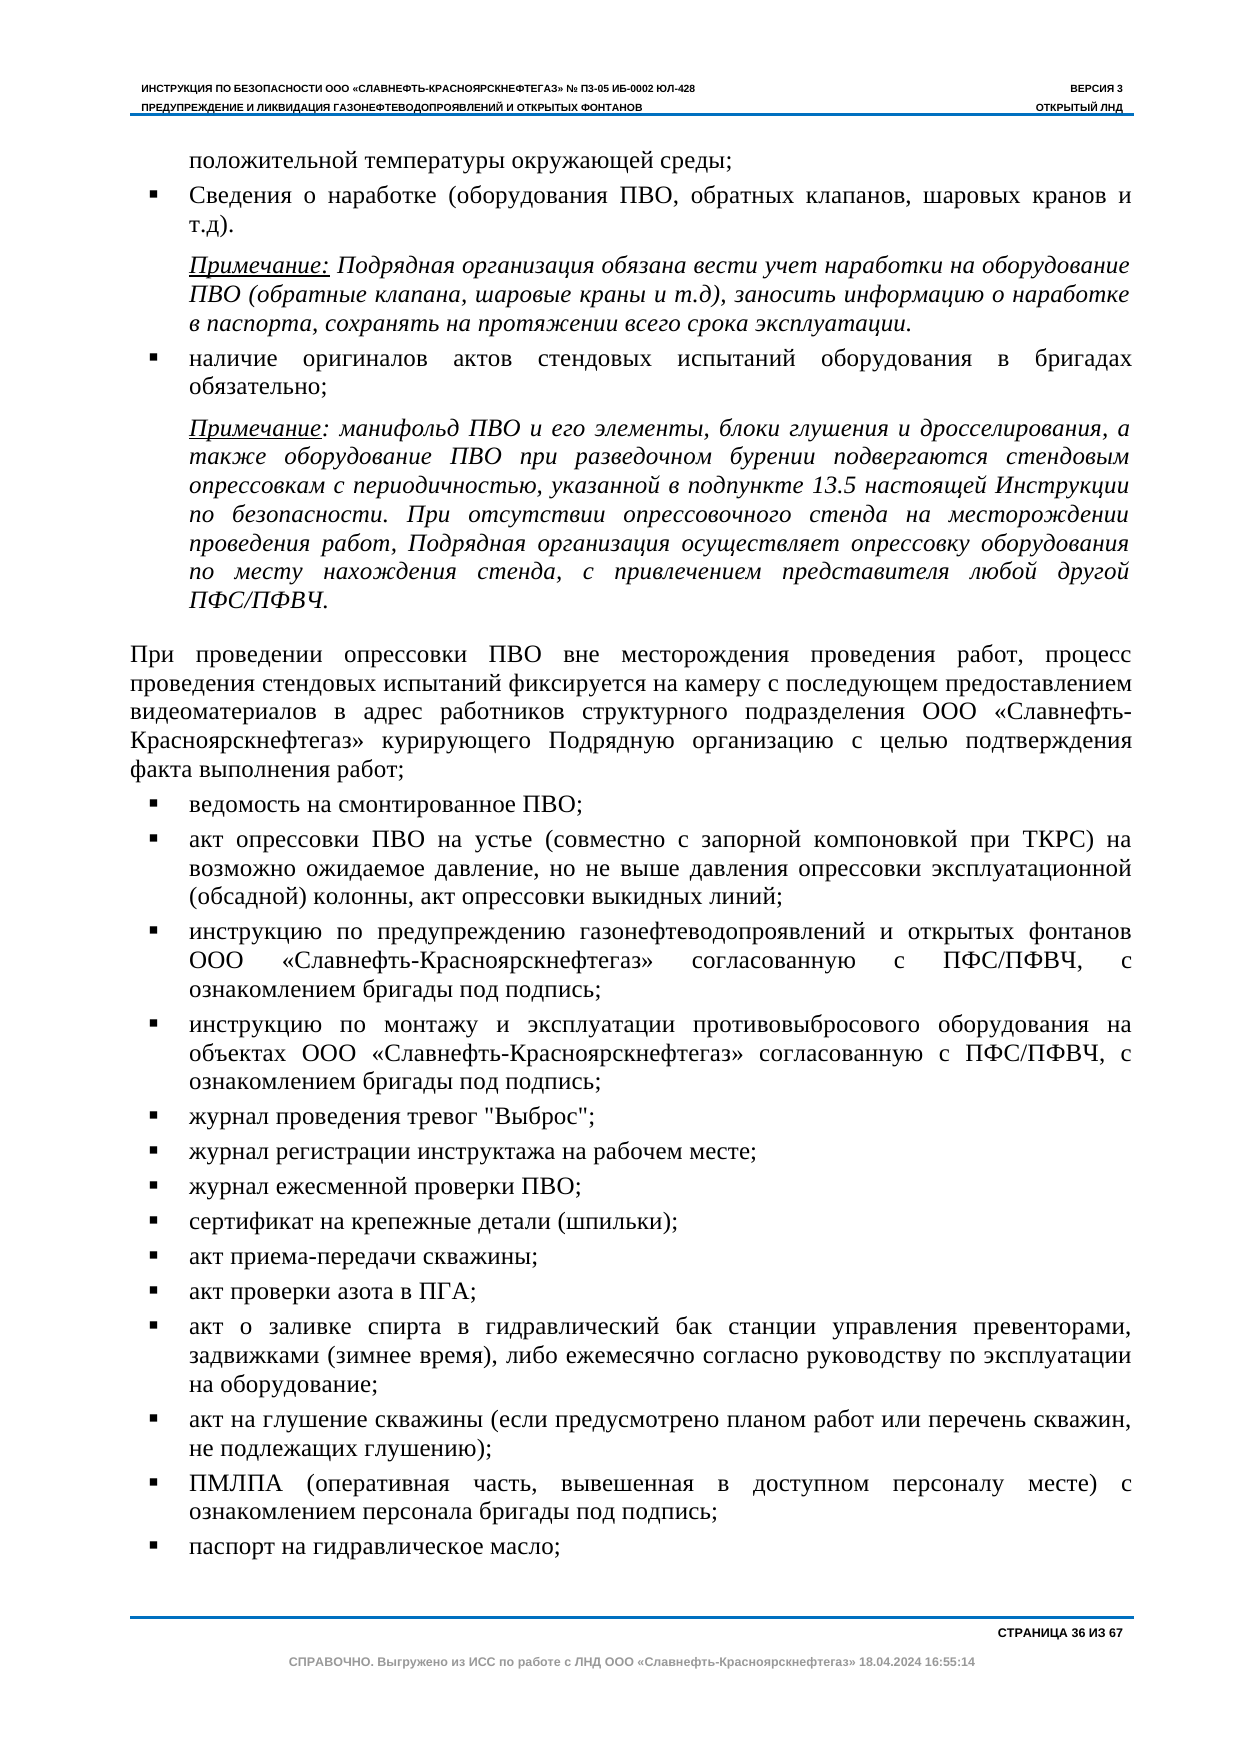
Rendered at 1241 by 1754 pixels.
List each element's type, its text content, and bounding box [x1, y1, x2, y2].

list наличие оригиналов актов стендовых испытаний оборудования в бригадах обязательно; [148, 343, 1134, 400]
list Сведения о наработке (оборудования ПВО, обратных клапанов, шаровых кранов и т.д). [148, 180, 1134, 238]
list акт на глушение скважины (если предусмотрено планом работ или перечень скважин, не подлежащих глушению); [148, 1404, 1134, 1461]
list инструкцию по монтажу и эксплуатации противовыбросового оборудования на объектах ООО «Славнефть-Красноярскнефтегаз» согласованную с ПФС/ПФВЧ, с ознакомлением бригады под подпись; [148, 1009, 1134, 1095]
list журнал регистрации инструктажа на рабочем месте; [148, 1136, 1134, 1165]
list акт опрессовки ПВО на устье (совместно с запорной компоновкой при ТКРС) на возможно ожидаемое давление, но не выше давления опрессовки эксплуатационной (обсадной) колонны, акт опрессовки выкидных линий; [148, 824, 1134, 910]
list акт приема-передачи скважины; [148, 1241, 1134, 1270]
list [148, 145, 1134, 174]
list журнал проведения тревог "Выброс"; [148, 1101, 1134, 1130]
list паспорт на гидравлическое масло; [148, 1531, 1134, 1560]
list журнал ежесменной проверки ПВО; [148, 1171, 1134, 1200]
text Примечание: манифольд ПВО и его элементы, блоки глушения и дросселирования, а также оборудование ПВО при разведочном бурении подвергаются стендовым опрессовкам с периодичностью, указанной в подпункте 13.5 настоящей Инструкции по безопасности. При отсутствии опрессовочного стенда на месторождении проведения работ, Подрядная организация осуществляет опрессовку оборудования по месту нахождения стенда, с привлечением представителя любой другой ПФС/ПФВЧ. [189, 413, 1134, 614]
text При проведении опрессовки ПВО вне месторождения проведения работ, процесс проведения стендовых испытаний фиксируется на камеру с последующем предоставлением видеоматериалов в адрес работников структурного подразделения ООО «Славнефть-Красноярскнефтегаз» курирующего Подрядную организацию с целью подтверждения факта выполнения работ; [130, 639, 1134, 783]
list инструкцию по предупреждению газонефтеводопроявлений и открытых фонтанов ООО «Славнефть-Красноярскнефтегаз» согласованную с ПФС/ПФВЧ, с ознакомлением бригады под подпись; [148, 916, 1134, 1003]
list ПМЛПА (оперативная часть, вывешенная в доступном персоналу месте) с ознакомлением персонала бригады под подпись; [148, 1468, 1134, 1525]
text Примечание: Подрядная организация обязана вести учет наработки на оборудование ПВО (обратные клапана, шаровые краны и т.д), заносить информацию о наработке в паспорта, сохранять на протяжении всего срока эксплуатации. [189, 250, 1134, 336]
list ведомость на смонтированное ПВО; [148, 789, 1134, 818]
list акт проверки азота в ПГА; [148, 1276, 1134, 1305]
list сертификат на крепежные детали (шпильки); [148, 1206, 1134, 1235]
list акт о заливке спирта в гидравлический бак станции управления превенторами, задвижками (зимнее время), либо ежемесячно согласно руководству по эксплуатации на оборудование; [148, 1311, 1134, 1398]
